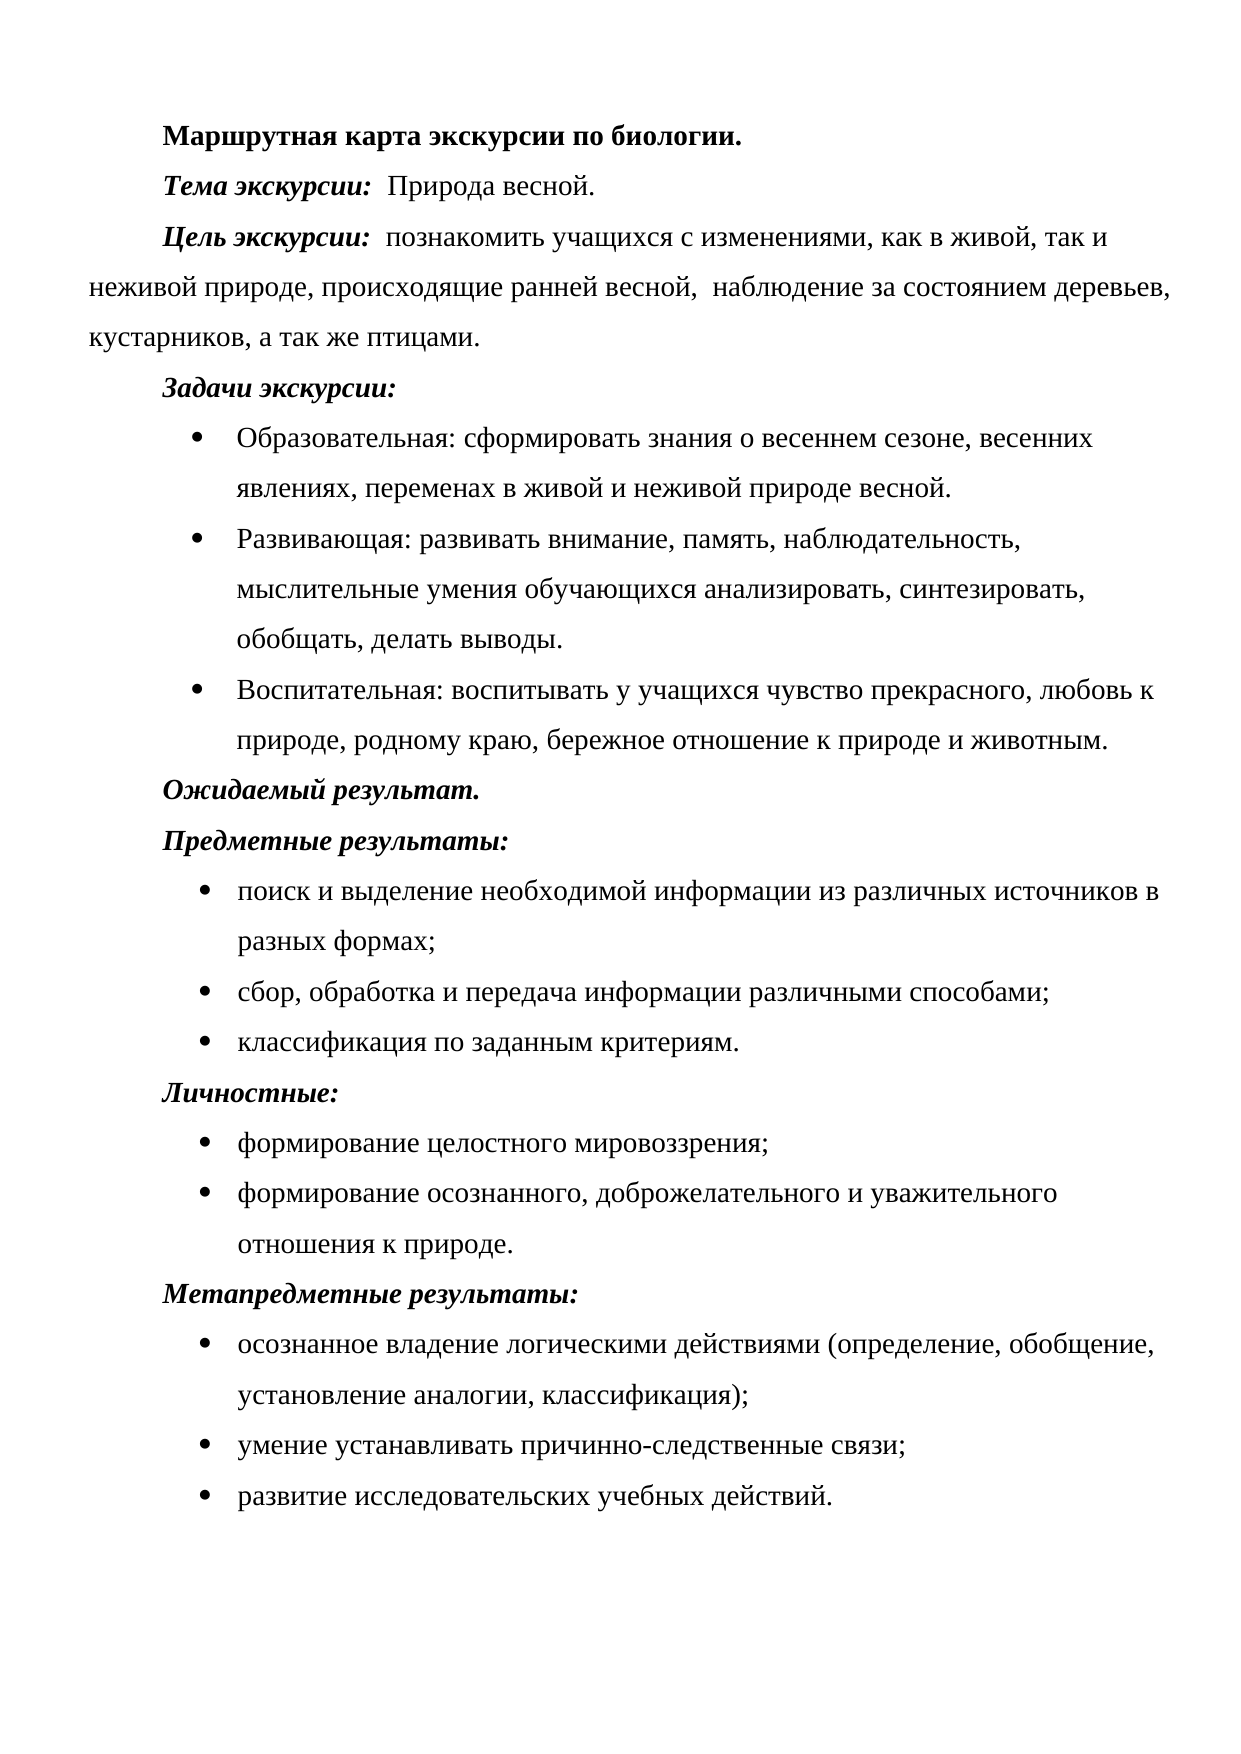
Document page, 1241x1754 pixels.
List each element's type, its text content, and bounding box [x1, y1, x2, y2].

text Предметные результаты: [89, 823, 1181, 856]
text Личностные: [89, 1075, 1181, 1108]
list осознанное владение логическими действиями (определение, обобщение, установление аналогии, классификация); [200, 1326, 1181, 1410]
list умение устанавливать причинно-следственные связи; [200, 1427, 1181, 1461]
text Метапредметные результаты: [89, 1276, 1181, 1310]
list поиск и выделение необходимой информации из различных источников в разных формах; [200, 873, 1181, 957]
list сбор, обработка и передача информации различными способами; [200, 974, 1181, 1007]
text Тема экскурсии: Природа весной. [89, 168, 1181, 202]
list формирование осознанного, доброжелательного и уважительного отношения к природе. [200, 1175, 1181, 1259]
list Воспитательная: воспитывать у учащихся чувство прекрасного, любовь к природе, родному краю, бережное отношение к природе и животным. [192, 672, 1181, 756]
text Цель экскурсии: познакомить учащихся с изменениями, как в живой, так и неживой природе, происходящие ранней весной, наблюдение за состоянием деревьев, кустарников, а так же птицами. [89, 219, 1181, 353]
list формирование целостного мировоззрения; [200, 1125, 1181, 1159]
text Задачи экскурсии: [89, 370, 1181, 403]
list Развивающая: развивать внимание, память, наблюдательность, мыслительные умения обучающихся анализировать, синтезировать, обобщать, делать выводы. [192, 521, 1181, 655]
text Ожидаемый результат. [162, 772, 1181, 806]
list развитие исследовательских учебных действий. [200, 1478, 1181, 1511]
list Образовательная: сформировать знания о весеннем сезоне, весенних явлениях, переменах в живой и неживой природе весной. [192, 420, 1181, 504]
list классификация по заданным критериям. [200, 1024, 1181, 1058]
text Маршрутная карта экскурсии по биологии. [89, 118, 1181, 152]
